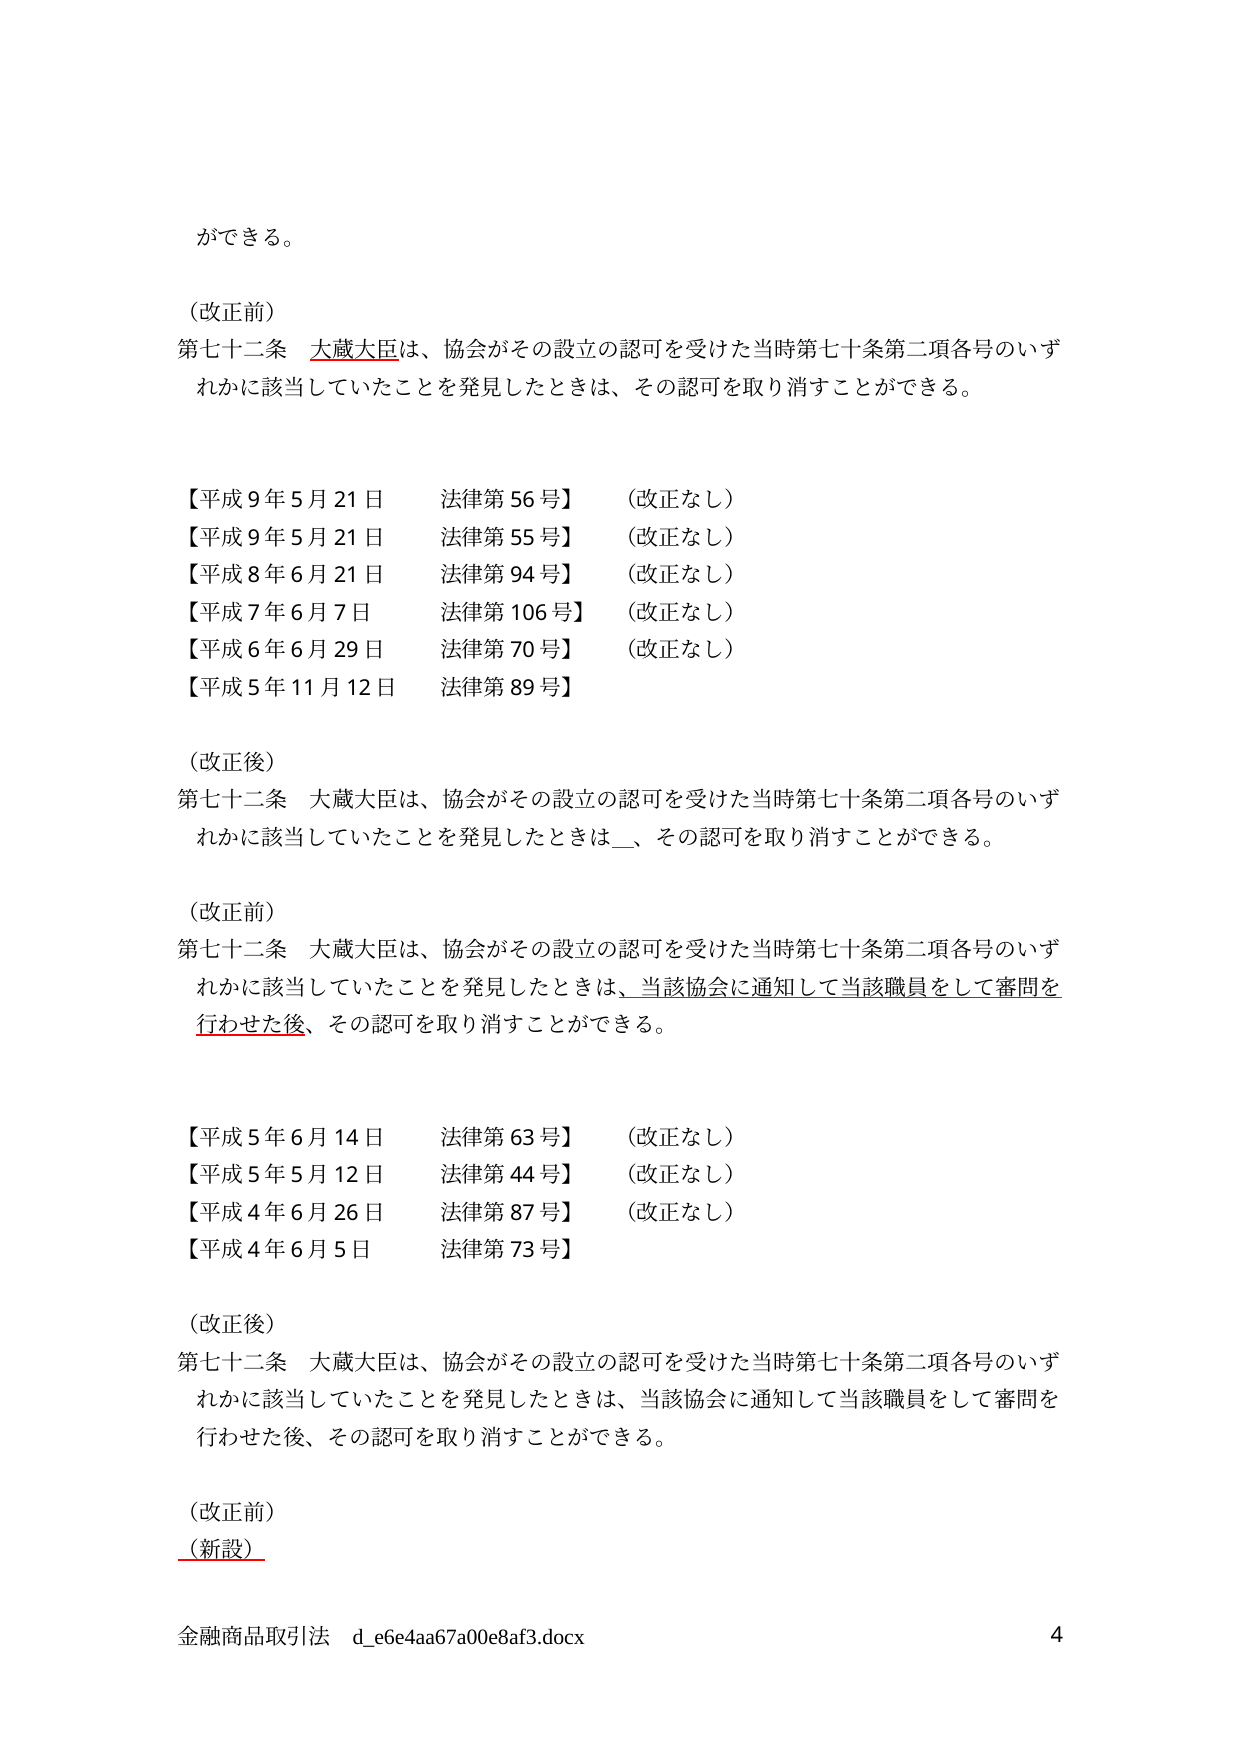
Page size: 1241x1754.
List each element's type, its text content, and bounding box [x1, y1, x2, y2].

text 【平成5年5月12日 法律第44号】 （改正なし） [177, 1154, 1063, 1192]
text 第七十二条 大蔵大臣は、協会がその設立の認可を受けた当時第七十条第二項各号のいずれかに該当していたことを発見したときは 、その認可を取り消すことができる。 [177, 779, 1063, 854]
text 【平成5年6月14日 法律第63号】 （改正なし） [177, 1117, 1063, 1154]
text （改正前） [177, 892, 1063, 929]
text 第七十二条 大蔵大臣は、協会がその設立の認可を受けた当時第七十条第二項各号のいずれかに該当していたことを発見したときは、当該協会に通知して当該職員をして審問を行わせた後、その認可を取り消すことができる。 [177, 1342, 1063, 1454]
text 【平成5年11月12日 法律第89号】 [177, 667, 1063, 704]
text （改正後） [177, 742, 1063, 779]
text 【平成8年6月21日 法律第94号】 （改正なし） [177, 554, 1063, 592]
text 【平成9年5月21日 法律第55号】 （改正なし） [177, 517, 1063, 554]
text 【平成4年6月5日 法律第73号】 [177, 1229, 1063, 1267]
text 【平成6年6月29日 法律第70号】 （改正なし） [177, 629, 1063, 667]
text （改正前） [177, 292, 1063, 329]
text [177, 217, 1063, 254]
text （新設） [177, 1529, 1063, 1567]
text 【平成7年6月7日 法律第106号】 （改正なし） [177, 592, 1063, 629]
text 【平成9年5月21日 法律第56号】 （改正なし） [177, 479, 1063, 517]
text （改正前） [177, 1492, 1063, 1529]
text 第七十二条 大蔵大臣は、協会がその設立の認可を受けた当時第七十条第二項各号のいずれかに該当していたことを発見したときは、その認可を取り消すことができる。 [177, 329, 1063, 404]
text 【平成4年6月26日 法律第87号】 （改正なし） [177, 1192, 1063, 1229]
text （改正後） [177, 1304, 1063, 1342]
text 第七十二条 大蔵大臣は、協会がその設立の認可を受けた当時第七十条第二項各号のいずれかに該当していたことを発見したときは、当該協会に通知して当該職員をして審問を行わせた後、その認可を取り消すことができる。 [177, 929, 1063, 1042]
